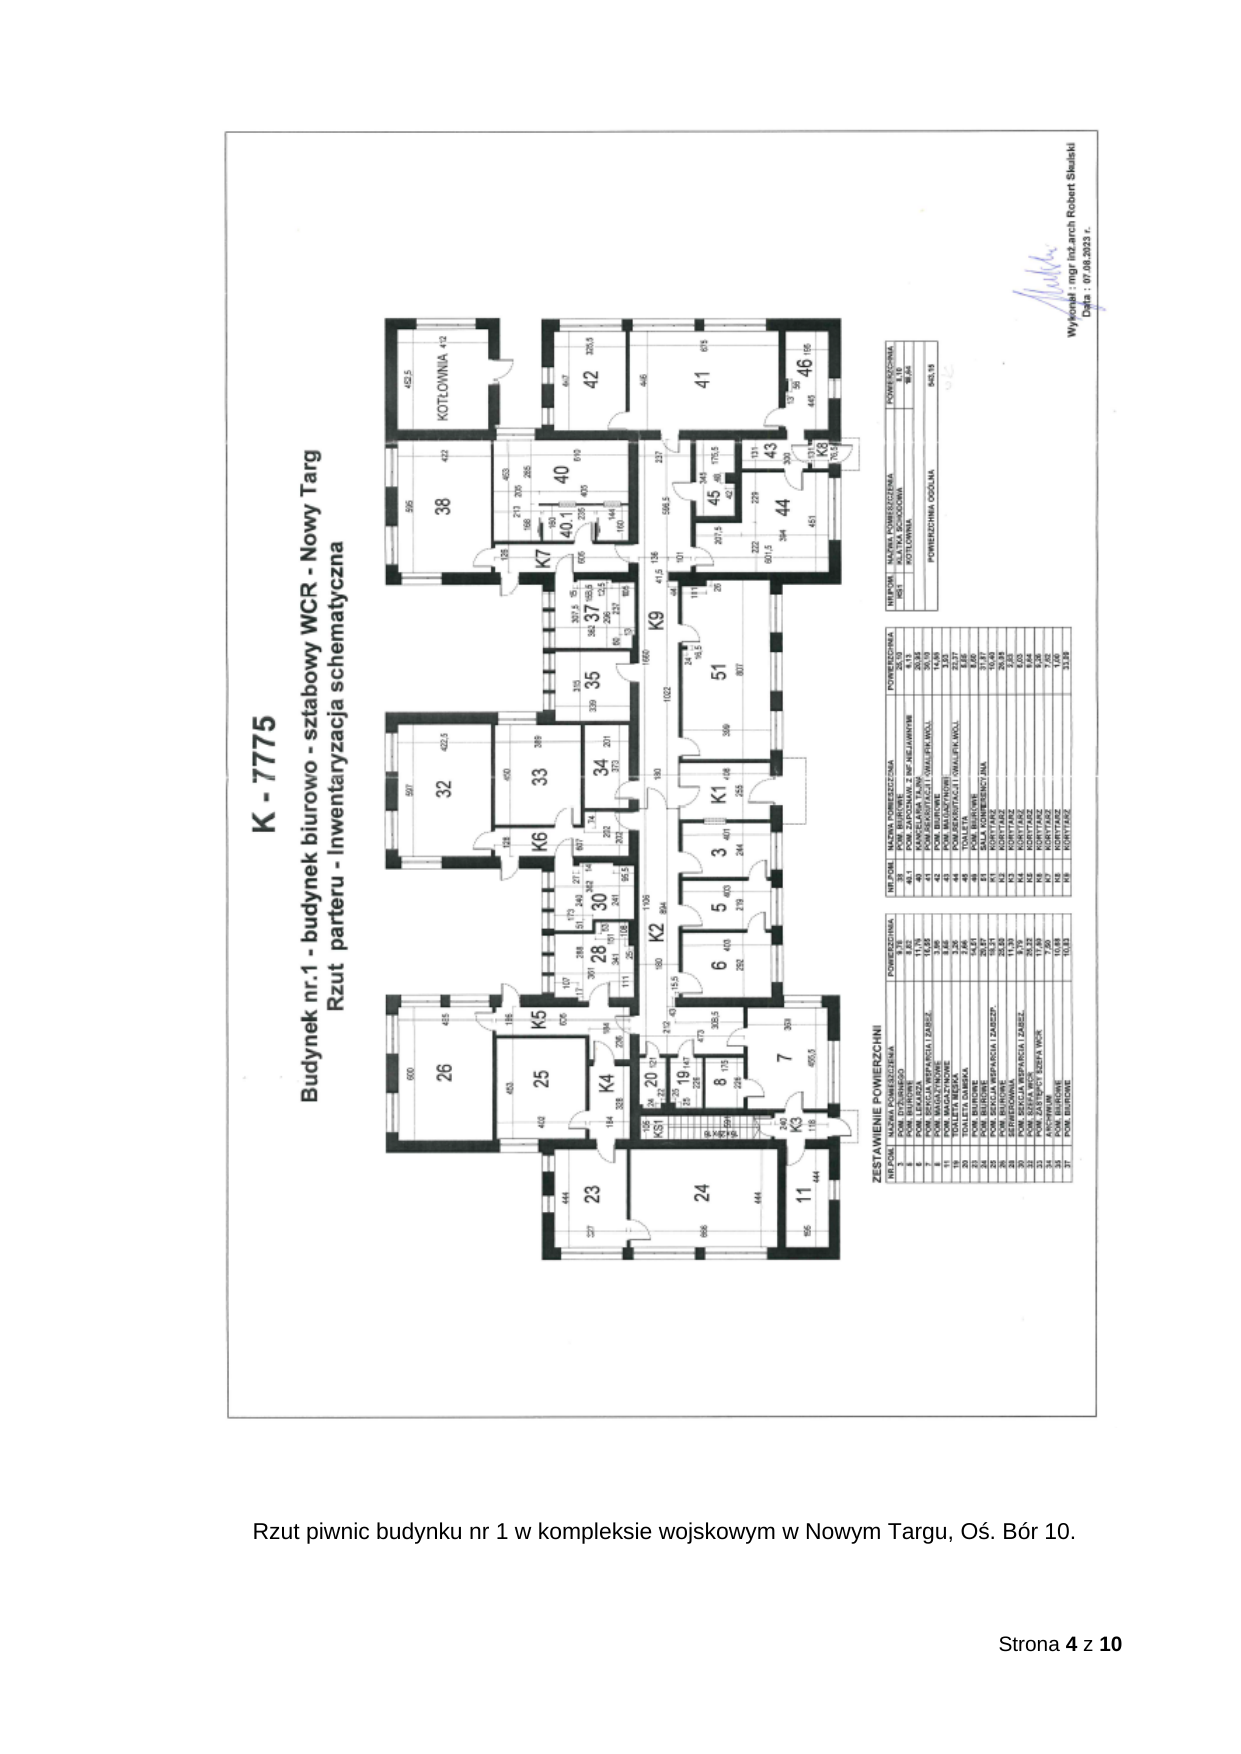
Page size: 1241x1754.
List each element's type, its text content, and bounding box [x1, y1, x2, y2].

text Rzut piwnic budynku nr 1 w kompleksie wojskowym w Nowym Targu, Oś. Bór 10. [207, 1518, 1122, 1544]
picture [206, 118, 1118, 1428]
